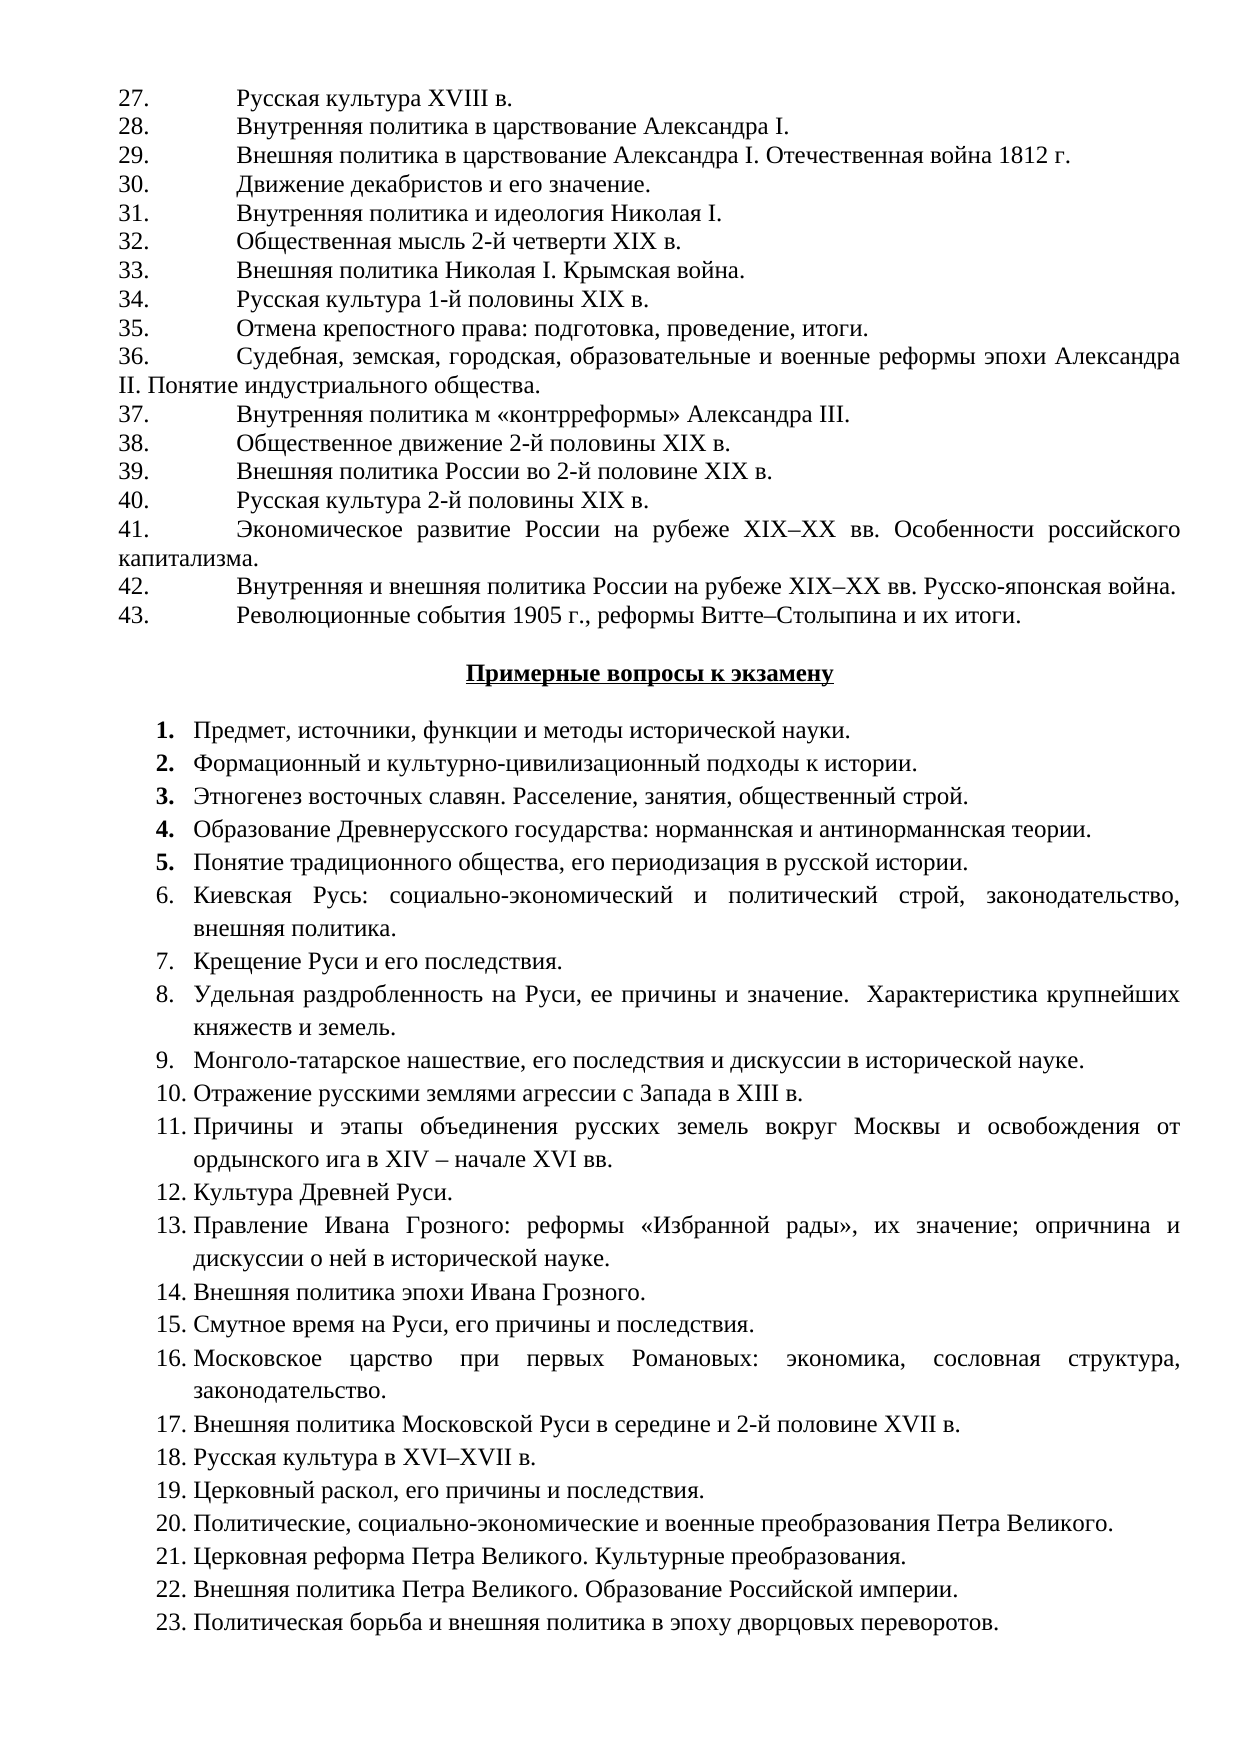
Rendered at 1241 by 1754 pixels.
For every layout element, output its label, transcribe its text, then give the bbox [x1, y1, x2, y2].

list Внутренняя и внешняя политика России на рубеже XIX–XX вв. Русско-японская война. [118, 571, 1181, 600]
list Киевская Русь: социально-экономический и политический строй, законодательство, внешняя политика. [156, 880, 1181, 942]
text Примерные вопросы к экзамену [118, 658, 1181, 686]
list Монголо-татарское нашествие, его последствия и дискуссии в исторической науке. [156, 1045, 1181, 1074]
list Внешняя политика в царствование Александра I. Отечественная война . [118, 140, 1181, 169]
list Образование Древнерусского государства: норманнская и антинорманнская теории. [156, 814, 1181, 843]
list Церковная реформа Петра Великого. Культурные преобразования. [156, 1541, 1181, 1569]
list Понятие традиционного общества, его периодизация в русской истории. [156, 847, 1181, 876]
list Русская культура XVIII в. [118, 83, 1181, 111]
list Отражение русскими землями агрессии с Запада в XIII в. [156, 1078, 1181, 1107]
list Внешняя политика России во 2-й половине XIX в. [118, 456, 1181, 485]
list Внутренняя политика в царствование Александра I. [118, 111, 1181, 140]
list Формационный и культурно-цивилизационный подходы к истории. [156, 748, 1181, 777]
list Правление Ивана Грозного: реформы «Избранной рады», их значение; опричнина и дискуссии о ней в исторической науке. [156, 1211, 1181, 1272]
list Политические, социально-экономические и военные преобразования Петра Великого. [156, 1508, 1181, 1536]
list Московское царство при первых Романовых: экономика, сословная структура, законодательство. [156, 1343, 1181, 1404]
list Революционные события ., реформы Витте–Столыпина и их итоги. [118, 600, 1181, 629]
list Русская культура в XVI–XVII в. [156, 1442, 1181, 1470]
list Внешняя политика Московской Руси в середине и 2-й половине XVII в. [156, 1409, 1181, 1437]
list Внутренняя политика и идеология Николая I. [118, 198, 1181, 226]
list Судебная, земская, городская, образовательные и военные реформы эпохи Александра II. Понятие индустриального общества. [118, 341, 1181, 399]
list Культура Древней Руси. [156, 1177, 1181, 1206]
list Общественное движение 2-й половины XIX в. [118, 428, 1181, 456]
list Причины и этапы объединения русских земель вокруг Москвы и освобождения от ордынского ига в XIV – начале XVI вв. [156, 1111, 1181, 1173]
list Общественная мысль 2-й четверти XIX в. [118, 226, 1181, 255]
list Смутное время на Руси, его причины и последствия. [156, 1309, 1181, 1338]
list Внешняя политика эпохи Ивана Грозного. [156, 1277, 1181, 1305]
list Русская культура 1-й половины XIX в. [118, 284, 1181, 313]
list Церковный раскол, его причины и последствия. [156, 1475, 1181, 1503]
list Движение декабристов и его значение. [118, 169, 1181, 198]
list Предмет, источники, функции и методы исторической науки. [156, 715, 1181, 744]
list Политическая борьба и внешняя политика в эпоху дворцовых переворотов. [156, 1607, 1181, 1636]
list Удельная раздробленность на Руси, ее причины и значение. Характеристика крупнейших княжеств и земель. [156, 979, 1181, 1041]
list Экономическое развитие России на рубеже XIX–XX вв. Особенности российского капитализма. [118, 514, 1181, 571]
list Внешняя политика Петра Великого. Образование Российской империи. [156, 1574, 1181, 1602]
list Внешняя политика Николая I. Крымская война. [118, 255, 1181, 284]
list Этногенез восточных славян. Расселение, занятия, общественный строй. [156, 781, 1181, 810]
list Русская культура 2-й половины XIX в. [118, 485, 1181, 514]
list Отмена крепостного права: подготовка, проведение, итоги. [118, 313, 1181, 341]
list Крещение Руси и его последствия. [156, 946, 1181, 975]
list Внутренняя политика м «контрреформы» Александра III. [118, 399, 1181, 428]
